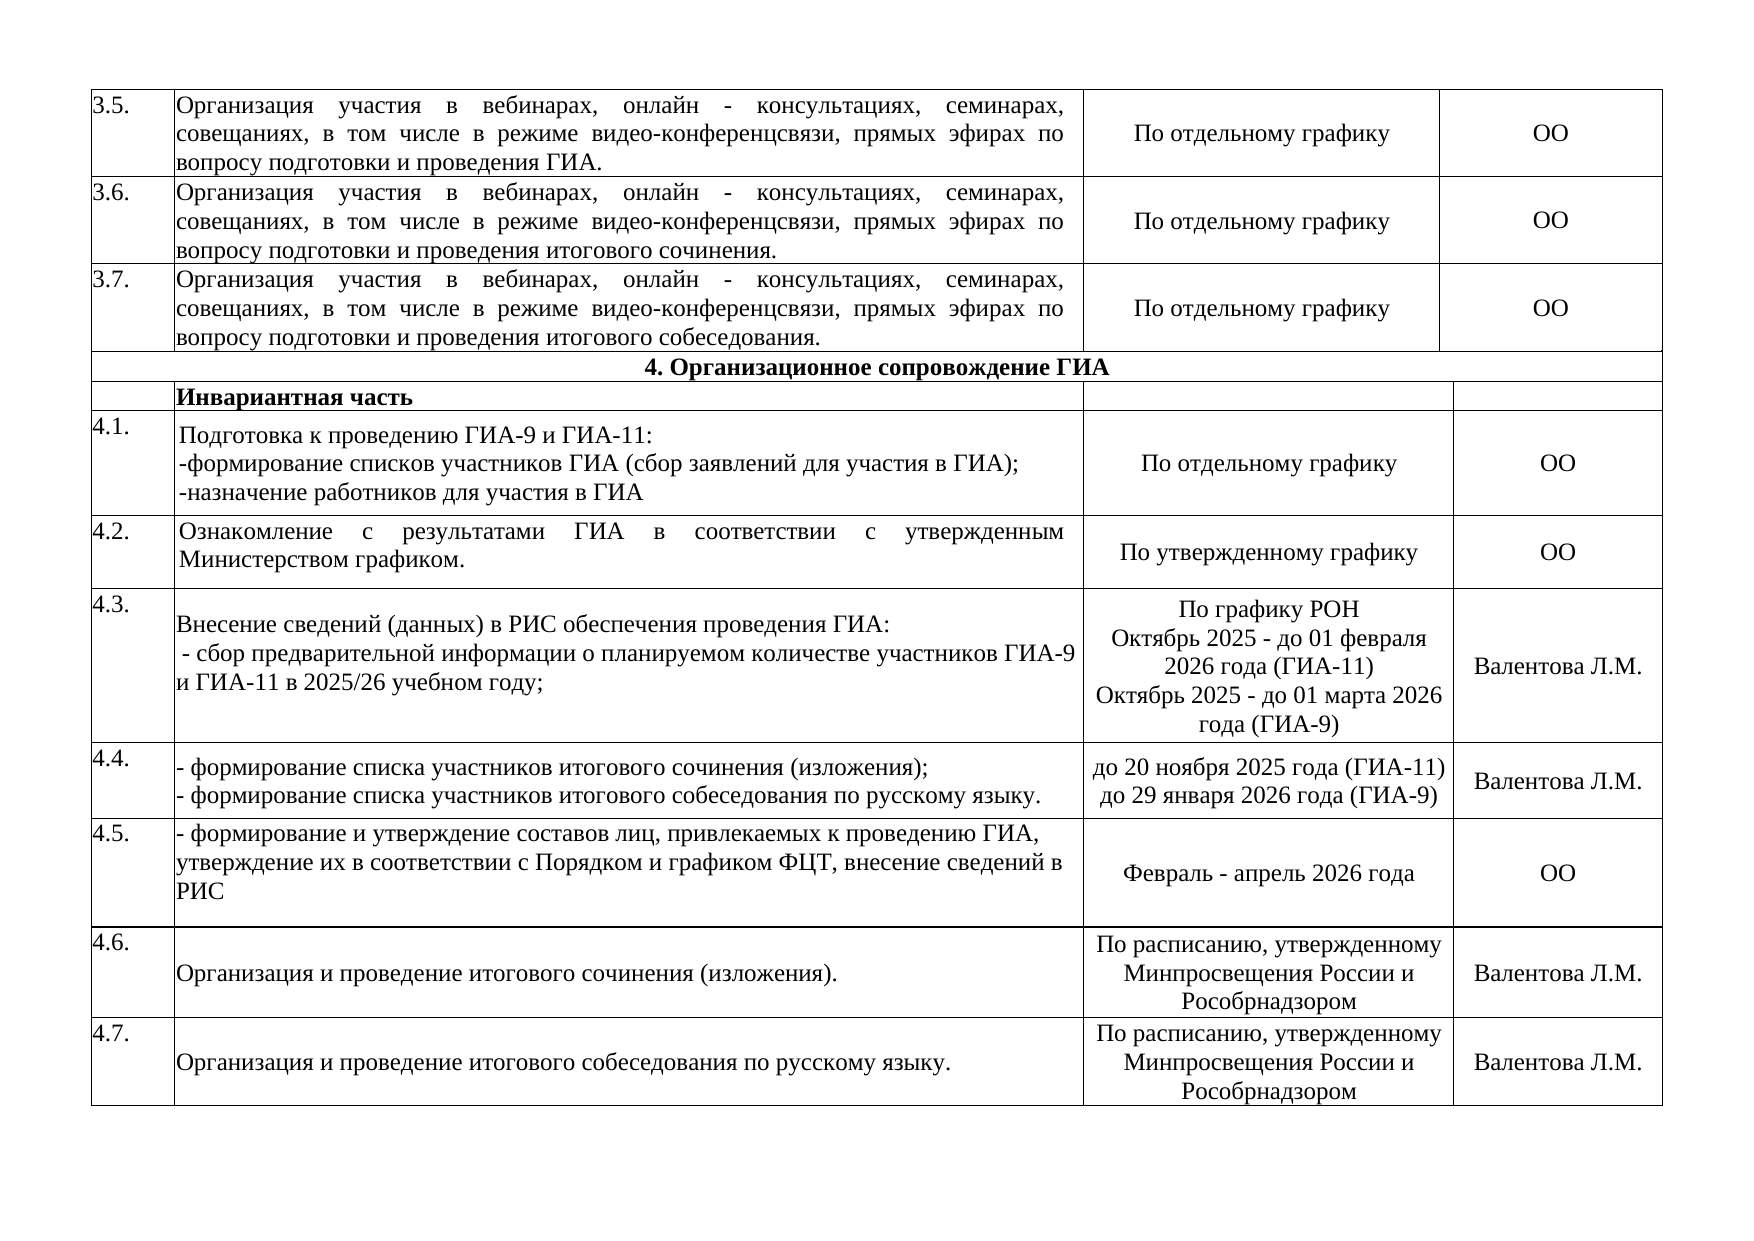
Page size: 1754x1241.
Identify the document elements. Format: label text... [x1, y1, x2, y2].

table_cell По расписанию, утвержденному Минпросвещения России и Рособрнадзором [1084, 1018, 1453, 1105]
table_cell ОО [1454, 411, 1662, 515]
table_cell - формирование списка участников итогового сочинения (изложения); - формирование списка участников итогового собеседования по русскому языку. [175, 743, 1083, 817]
table_cell По отдельному графику [1084, 264, 1439, 351]
table_cell 4.5. [92, 819, 174, 926]
table_cell Организация и проведение итогового сочинения (изложения). [175, 928, 1083, 1017]
table_cell Валентова Л.М. [1454, 589, 1662, 742]
table_cell 4.6. [92, 928, 174, 1017]
table_cell По утвержденному графику [1084, 516, 1453, 588]
table_cell 4.3. [92, 589, 174, 742]
table_cell 4. Организационное сопровождение ГИА [92, 352, 1662, 381]
table_cell По графику РОН Октябрь 2025 - до 01 февраля 2026 года (ГИА-11) Октябрь 2025 - до 01 марта 2026 года (ГИА-9) [1084, 589, 1453, 742]
table_cell Организация участия в вебинарах, онлайн - консультациях, семинарах, совещаниях, в том числе в режиме видео-конференцсвязи, прямых эфирах по вопросу подготовки и проведения ГИА. [175, 90, 1083, 176]
table_cell [92, 382, 174, 410]
table_cell Валентова Л.М. [1454, 1018, 1662, 1105]
table_cell ОО [1440, 177, 1662, 263]
table_cell 3.5. [92, 90, 174, 176]
table_cell до 20 ноября 2025 года (ГИА-11) до 29 января 2026 года (ГИА-9) [1084, 743, 1453, 817]
table_cell 4.7. [92, 1018, 174, 1105]
table_cell Валентова Л.М. [1454, 928, 1662, 1017]
table_cell По расписанию, утвержденному Минпросвещения России и Рособрнадзором [1084, 928, 1453, 1017]
table_cell - формирование и утверждение составов лиц, привлекаемых к проведению ГИА, утверждение их в соответствии с Порядком и графиком ФЦТ, внесение сведений в РИС [175, 819, 1083, 926]
table_cell 4.1. [92, 411, 174, 515]
table_cell Организация участия в вебинарах, онлайн - консультациях, семинарах, совещаниях, в том числе в режиме видео-конференцсвязи, прямых эфирах по вопросу подготовки и проведения итогового сочинения. [175, 177, 1083, 263]
table_cell 4.2. [92, 516, 174, 588]
table_cell Внесение сведений (данных) в РИС обеспечения проведения ГИА: - сбор предварительной информации о планируемом количестве участников ГИА-9 и ГИА-11 в 2025/26 учебном году; [175, 589, 1083, 742]
table_cell Организация участия в вебинарах, онлайн - консультациях, семинарах, совещаниях, в том числе в режиме видео-конференцсвязи, прямых эфирах по вопросу подготовки и проведения итогового собеседования. [175, 264, 1083, 351]
table_cell По отдельному графику [1084, 177, 1439, 263]
table_cell [1454, 382, 1662, 410]
table_cell Инвариантная часть [175, 382, 1083, 410]
table_cell ОО [1440, 264, 1662, 351]
table_cell 4.4. [92, 743, 174, 817]
table_cell [1084, 382, 1453, 410]
table_cell Февраль - апрель 2026 года [1084, 819, 1453, 926]
table_cell Подготовка к проведению ГИА-9 и ГИА-11: -формирование списков участников ГИА (сбор заявлений для участия в ГИА); -назначение работников для участия в ГИА [175, 411, 1083, 515]
table_cell По отдельному графику [1084, 411, 1453, 515]
table_cell 3.7. [92, 264, 174, 351]
table_cell По отдельному графику [1084, 90, 1439, 176]
table_cell ОО [1454, 819, 1662, 926]
table_cell 3.6. [92, 177, 174, 263]
table_cell Валентова Л.М. [1454, 743, 1662, 817]
table_cell Ознакомление с результатами ГИА в соответствии с утвержденным Министерством графиком. [175, 516, 1083, 588]
table_cell ОО [1440, 90, 1662, 176]
table_cell ОО [1454, 516, 1662, 588]
table_cell Организация и проведение итогового собеседования по русскому языку. [175, 1018, 1083, 1105]
